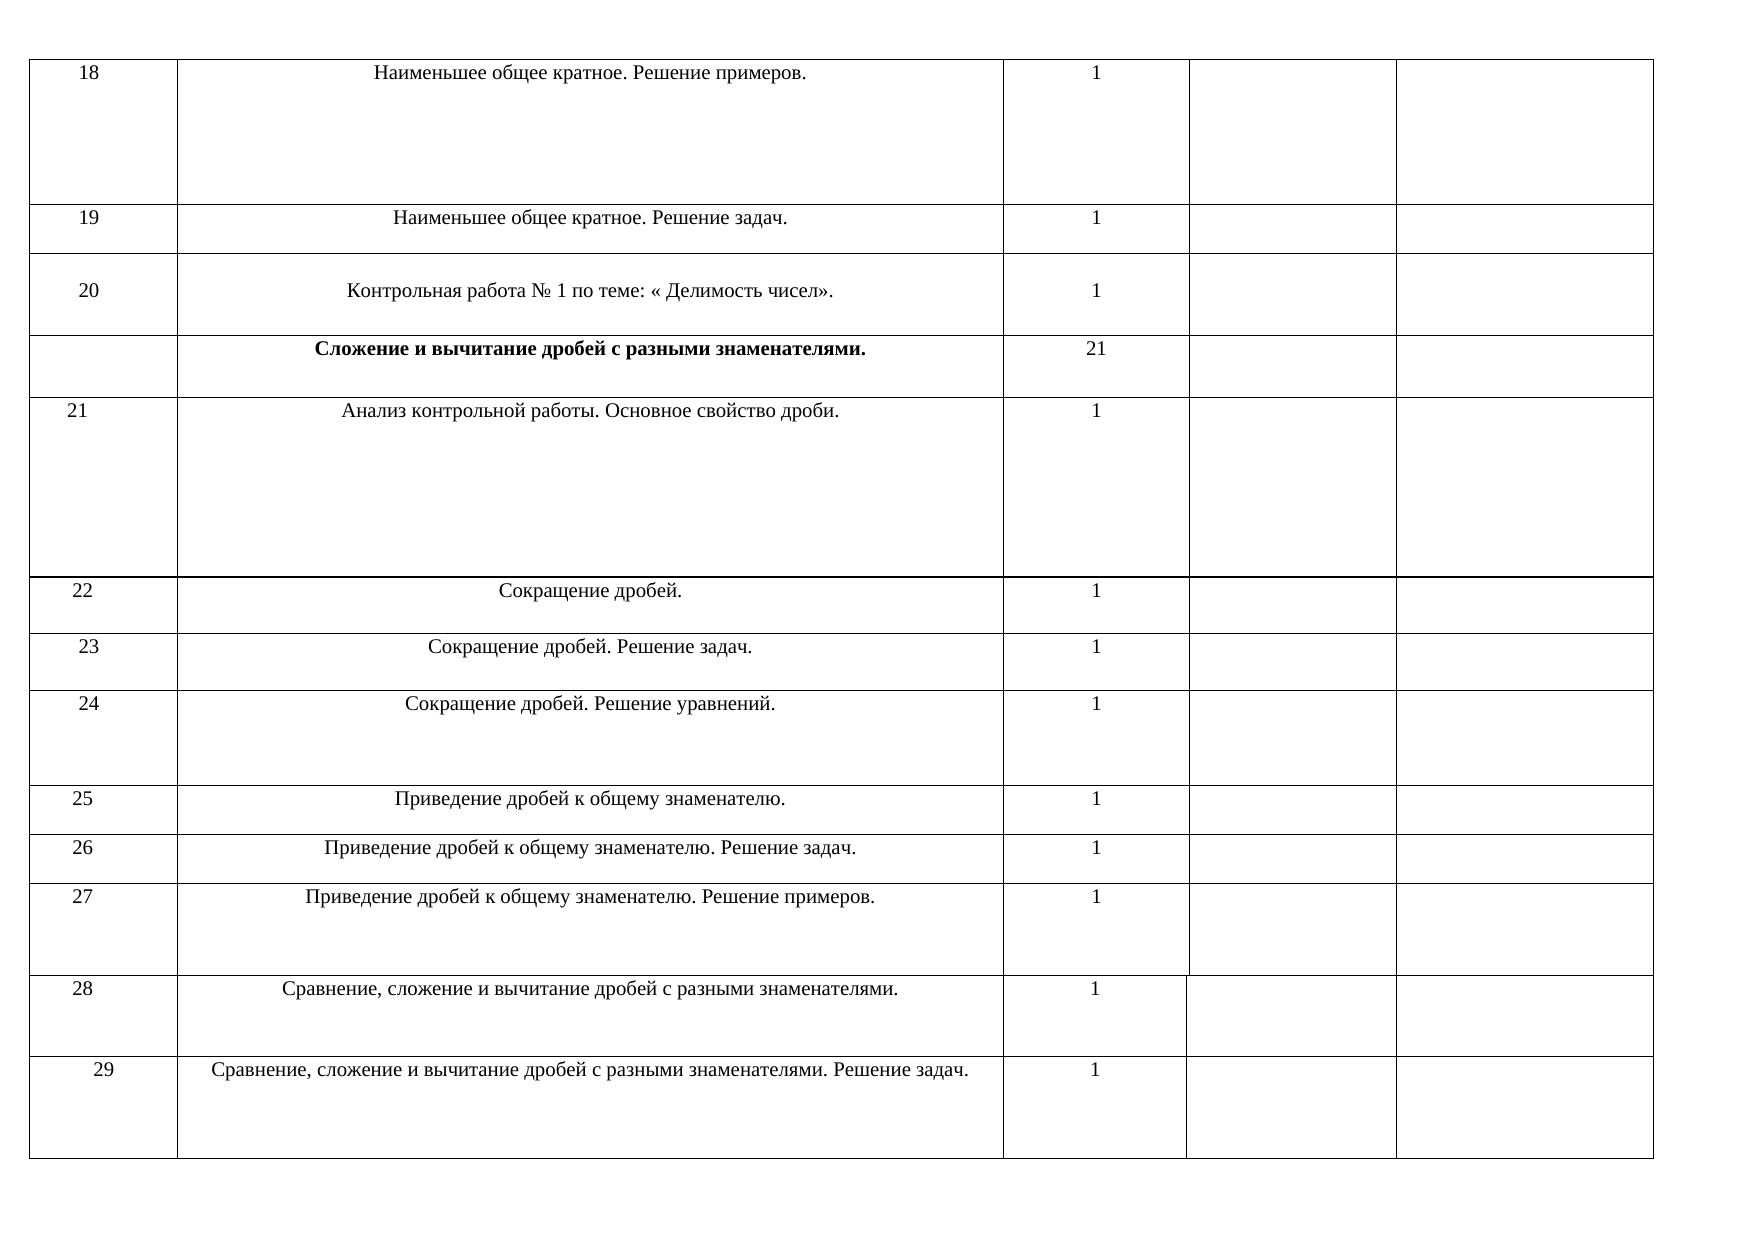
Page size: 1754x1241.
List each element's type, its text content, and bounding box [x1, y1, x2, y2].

table_cell Анализ контрольной работы. Основное свойство дроби. [178, 398, 1003, 576]
table_cell 1 [1004, 691, 1189, 785]
table_cell [1190, 578, 1396, 633]
table_cell [1397, 336, 1653, 397]
table_cell [1397, 634, 1653, 690]
table_cell Приведение дробей к общему знаменателю. [178, 786, 1003, 834]
table_cell 20 [30, 254, 177, 334]
table_cell 29 [30, 1057, 177, 1158]
table_cell 1 [1004, 1057, 1186, 1158]
table_cell [1190, 691, 1396, 785]
table_cell [1190, 835, 1396, 883]
table_cell 1 [1004, 884, 1189, 974]
table_cell [1190, 634, 1396, 690]
table_cell 18 [30, 60, 177, 204]
table_cell [1397, 884, 1653, 974]
table_cell [1190, 884, 1396, 974]
table_cell 21 [1004, 336, 1189, 397]
table_cell 26 [30, 835, 177, 883]
table_cell [1397, 976, 1653, 1056]
table_cell [1190, 60, 1396, 204]
table_cell 27 [30, 884, 177, 974]
table_cell [1397, 60, 1653, 204]
table_cell Наименьшее общее кратное. Решение примеров. [178, 60, 1003, 204]
table_cell Сокращение дробей. Решение задач. [178, 634, 1003, 690]
table_cell [1397, 398, 1653, 576]
table_cell [1397, 835, 1653, 883]
table_cell 28 [30, 976, 177, 1056]
table_cell 1 [1004, 205, 1189, 253]
table_cell 22 [30, 578, 177, 633]
table_cell [1397, 578, 1653, 633]
table_cell [1190, 336, 1396, 397]
table_cell Контрольная работа № 1 по теме: « Делимость чисел». [178, 254, 1003, 334]
table_cell 1 [1004, 578, 1189, 633]
table_cell 19 [30, 205, 177, 253]
table_cell 1 [1004, 634, 1189, 690]
table_cell [1397, 786, 1653, 834]
table_cell [1397, 205, 1653, 253]
table_cell Наименьшее общее кратное. Решение задач. [178, 205, 1003, 253]
table_cell Сравнение, сложение и вычитание дробей с разными знаменателями. [178, 976, 1003, 1056]
table_cell [1187, 976, 1396, 1056]
table_cell [1190, 205, 1396, 253]
table_cell 24 [30, 691, 177, 785]
table_cell [1190, 254, 1396, 334]
table_cell Сравнение, сложение и вычитание дробей с разными знаменателями. Решение задач. [178, 1057, 1003, 1158]
table_cell Приведение дробей к общему знаменателю. Решение примеров. [178, 884, 1003, 974]
table_cell [1190, 398, 1396, 576]
table_cell Сложение и вычитание дробей с разными знаменателями. [178, 336, 1003, 397]
table_cell Сокращение дробей. Решение уравнений. [178, 691, 1003, 785]
table_cell [1187, 1057, 1396, 1158]
table_cell 1 [1004, 254, 1189, 334]
table_cell 1 [1004, 60, 1189, 204]
table_cell 21 [30, 398, 177, 576]
table_cell [1397, 254, 1653, 334]
table_cell 1 [1004, 835, 1189, 883]
table_cell 1 [1004, 786, 1189, 834]
table_cell 25 [30, 786, 177, 834]
table_cell 1 [1004, 976, 1186, 1056]
table_cell 23 [30, 634, 177, 690]
table_cell 1 [1004, 398, 1189, 576]
table_cell Сокращение дробей. [178, 578, 1003, 633]
table_cell [1397, 691, 1653, 785]
table_cell [1190, 786, 1396, 834]
table_cell [30, 336, 177, 397]
table_cell [1397, 1057, 1653, 1158]
table_cell Приведение дробей к общему знаменателю. Решение задач. [178, 835, 1003, 883]
